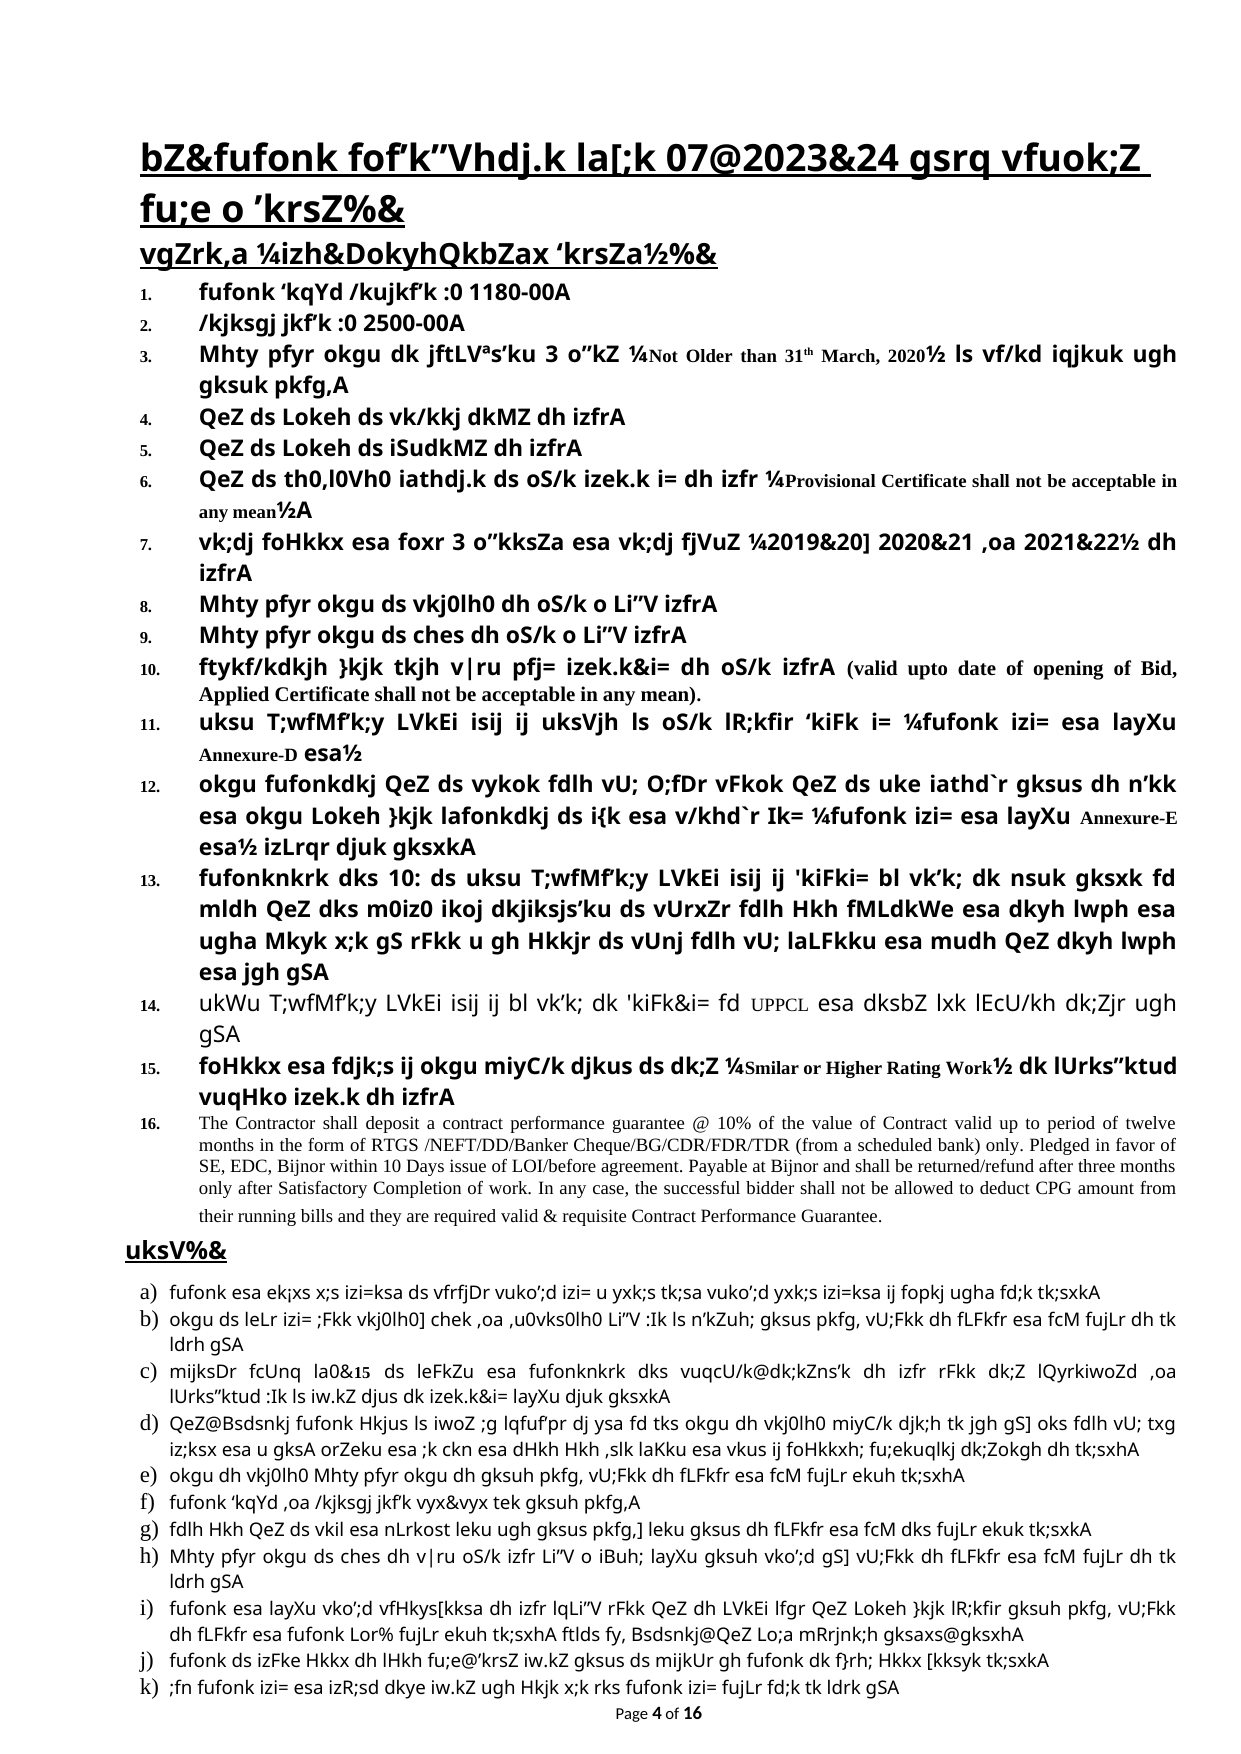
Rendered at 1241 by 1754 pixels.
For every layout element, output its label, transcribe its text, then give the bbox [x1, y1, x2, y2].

list fufonk esa layXu vko’;d vfHkys[kksa dh izfr lqLi”V rFkk QeZ dh LVkEi lfgr QeZ Lokeh }kjk lR;kfir gksuh pkfg, vU;Fkk dh fLFkfr esa fufonk Lor% fujLr ekuh tk;sxhA ftlds fy, Bsdsnkj@QeZ Lo;a mRrjnk;h gksaxs@gksxhA [139, 1594, 1178, 1646]
list okgu fufonkdkj QeZ ds vykok fdlh vU; O;fDr vFkok QeZ ds uke iathd`r gksus dh n’kk esa okgu Lokeh }kjk lafonkdkj ds i{k esa v/khd`r Ik= ¼fufonk izi= esa layXu Annexure-E esa½ izLrqr djuk gksxkA [139, 768, 1178, 862]
text uksV%& [125, 1232, 1178, 1267]
list foHkkx esa fdjk;s ij okgu miyC/k djkus ds dk;Z ¼Smilar or Higher Rating Work½ dk lUrks”ktud vuqHko izek.k dh izfrA [139, 1050, 1178, 1112]
list ;fn fufonk izi= esa izR;sd dkye iw.kZ ugh Hkjk x;k rks fufonk izi= fujLr fd;k tk ldrk gSA [139, 1673, 1178, 1700]
list mijksDr fcUnq la0&15 ds leFkZu esa fufonknkrk dks vuqcU/k@dk;kZns’k dh izfr rFkk dk;Z lQyrkiwoZd ,oa lUrks”ktud :Ik ls iw.kZ djus dk izek.k&i= layXu djuk gksxkA [139, 1357, 1178, 1409]
text vgZrk,a ¼izh&DokyhQkbZax ‘krsZa½%& [139, 233, 1178, 273]
list fufonk ‘kqYd ,oa /kjksgj jkf’k vyx&vyx tek gksuh pkfg,A [139, 1488, 1178, 1515]
list The Contractor shall deposit a contract performance guarantee @ 10% of the value of Contract valid up to period of twelve months in the form of RTGS /NEFT/DD/Banker Cheque/BG/CDR/FDR/TDR (from a scheduled bank) only. Pledged in favor of SE, EDC, Bijnor within 10 Days issue of LOI/before agreement. Payable at Bijnor and shall be returned/refund after three months only after Satisfactory Completion of work. In any case, the successful bidder shall not be allowed to deduct CPG amount from their running bills and they are required valid & requisite Contract Performance Guarantee. [139, 1112, 1178, 1230]
list fufonk ‘kqYd /kujkf’k :0 1180-00A [139, 276, 1178, 307]
list QeZ ds Lokeh ds vk/kkj dkMZ dh izfrA [139, 401, 1178, 432]
list fufonknkrk dks 10: ds uksu T;wfMf’k;y LVkEi isij ij 'kiFki= bl vk’k; dk nsuk gksxk fd mldh QeZ dks m0iz0 ikoj dkjiksjs’ku ds vUrxZr fdlh Hkh fMLdkWe esa dkyh lwph esa ugha Mkyk x;k gS rFkk u gh Hkkjr ds vUnj fdlh vU; laLFkku esa mudh QeZ dkyh lwph esa jgh gSA [139, 862, 1178, 987]
list /kjksgj jkf’k :0 2500-00A [139, 307, 1178, 338]
list QeZ ds Lokeh ds iSudkMZ dh izfrA [139, 432, 1178, 463]
list fdlh Hkh QeZ ds vkil esa nLrkost leku ugh gksus pkfg,] leku gksus dh fLFkfr esa fcM dks fujLr ekuk tk;sxkA [139, 1515, 1178, 1542]
list uksu T;wfMf’k;y LVkEi isij ij uksVjh ls oS/k lR;kfir ‘kiFk i= ¼fufonk izi= esa layXu Annexure-D esa½ [139, 706, 1178, 768]
list ukWu T;wfMf’k;y LVkEi isij ij bl vk’k; dk 'kiFk&i= fd UPPCL esa dksbZ lxk lEcU/kh dk;Zjr ugh gSA [139, 987, 1178, 1050]
list Mhty pfyr okgu ds ches dh oS/k o Li”V izfrA [139, 619, 1178, 651]
text bZ&fufonk fof’k”Vhdj.k la[;k 07@2023&24 gsrq vfuok;Z fu;e o ’krsZ%& [139, 131, 1178, 233]
list okgu ds leLr izi= ;Fkk vkj0lh0] chek ,oa ,u0vks0lh0 Li”V :Ik ls n’kZuh; gksus pkfg, vU;Fkk dh fLFkfr esa fcM fujLr dh tk ldrh gSA [139, 1305, 1178, 1357]
list QeZ ds th0,l0Vh0 iathdj.k ds oS/k izek.k i= dh izfr ¼Provisional Certificate shall not be acceptable in any mean½A [139, 463, 1178, 526]
list Mhty pfyr okgu dk jftLVªs’ku 3 o”kZ ¼Not Older than 31th March, 2020½ ls vf/kd iqjkuk ugh gksuk pkfg,A [139, 338, 1178, 401]
list fufonk esa ek¡xs x;s izi=ksa ds vfrfjDr vuko’;d izi= u yxk;s tk;sa vuko’;d yxk;s izi=ksa ij fopkj ugha fd;k tk;sxkA [139, 1278, 1178, 1305]
list Mhty pfyr okgu ds ches dh v|ru oS/k izfr Li”V o iBuh; layXu gksuh vko’;d gS] vU;Fkk dh fLFkfr esa fcM fujLr dh tk ldrh gSA [139, 1542, 1178, 1594]
list QeZ@Bsdsnkj fufonk Hkjus ls iwoZ ;g lqfuf’pr dj ysa fd tks okgu dh vkj0lh0 miyC/k djk;h tk jgh gS] oks fdlh vU; txg iz;ksx esa u gksA orZeku esa ;k ckn esa dHkh Hkh ,slk laKku esa vkus ij foHkkxh; fu;ekuqlkj dk;Zokgh dh tk;sxhA [139, 1409, 1178, 1462]
list okgu dh vkj0lh0 Mhty pfyr okgu dh gksuh pkfg, vU;Fkk dh fLFkfr esa fcM fujLr ekuh tk;sxhA [139, 1462, 1178, 1488]
list vk;dj foHkkx esa foxr 3 o”kksZa esa vk;dj fjVuZ ¼2019&20] 2020&21 ,oa 2021&22½ dh izfrA [139, 526, 1178, 588]
list Mhty pfyr okgu ds vkj0lh0 dh oS/k o Li”V izfrA [139, 588, 1178, 619]
list fufonk ds izFke Hkkx dh lHkh fu;e@’krsZ iw.kZ gksus ds mijkUr gh fufonk dk f}rh; Hkkx [kksyk tk;sxkA [139, 1646, 1178, 1673]
list ftykf/kdkjh }kjk tkjh v|ru pfj= izek.k&i= dh oS/k izfrA (valid upto date of opening of Bid, Applied Certificate shall not be acceptable in any mean). [139, 651, 1178, 706]
